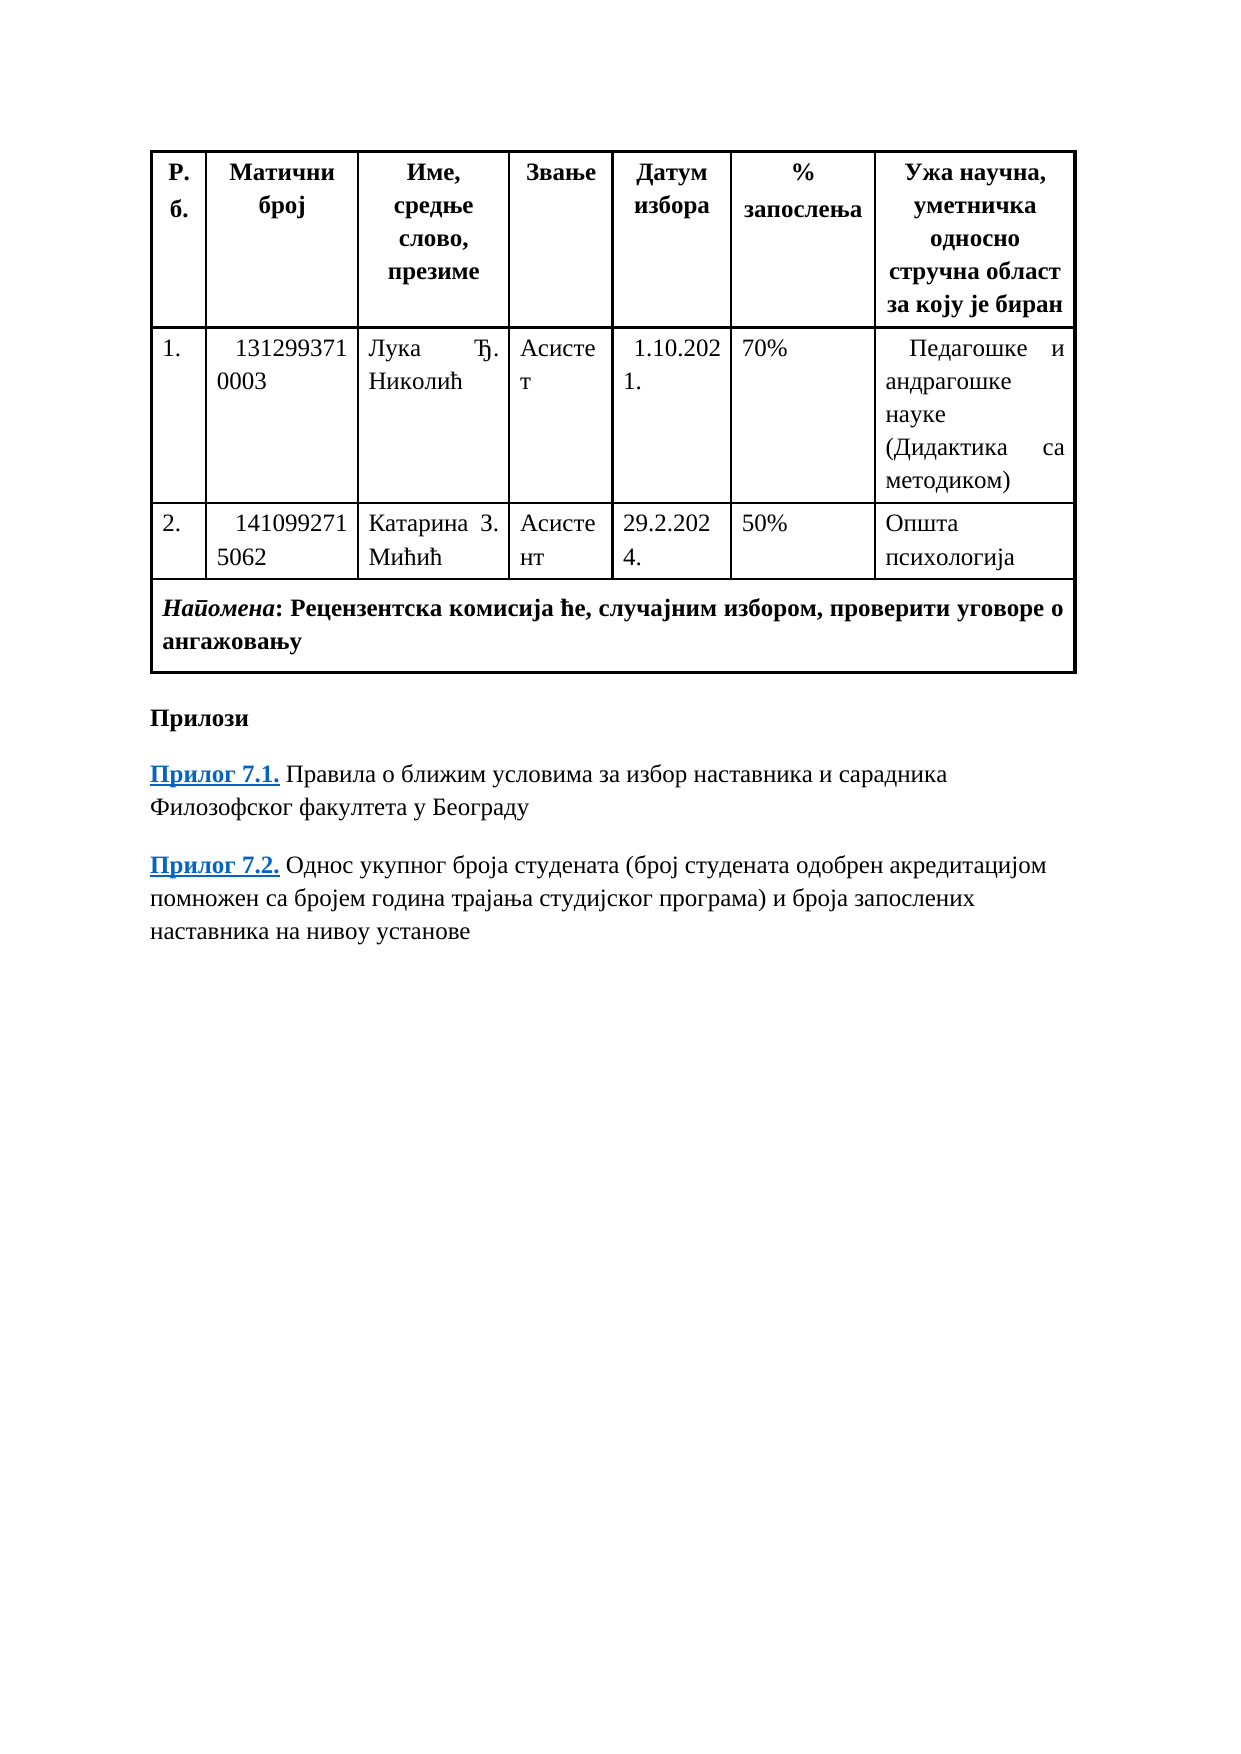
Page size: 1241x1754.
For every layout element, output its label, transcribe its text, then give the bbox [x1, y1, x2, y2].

table_cell 1312993710003 [207, 329, 357, 502]
table_header Име, средње слово, презиме [359, 153, 508, 326]
table_cell 70% [732, 329, 874, 502]
table_cell 2. [153, 504, 205, 578]
table_cell 1.10.2021. [614, 329, 730, 502]
table_header % запослења [732, 153, 874, 326]
table_header Р. б. [153, 153, 205, 326]
table_header Ужа научна, уметничка односно стручна област за коју је биран [876, 153, 1073, 326]
text Прилог 7.2. Однос укупног броја студената (број студената одобрен акредитацијом помножен са бројем година трајања студијског програма) и броја запослених наставника на нивоу установе [150, 850, 1090, 945]
text Прилог 7.1. Правила о ближим условима за избор наставника и сарадника Филозофског факултета у Београду [150, 759, 1090, 821]
table_cell 1. [153, 329, 205, 502]
table_cell Педагошке и андрагошке науке (Дидактика са методиком) [876, 329, 1073, 502]
subtitle Прилози [150, 703, 1090, 732]
table_cell Асисте т [510, 329, 611, 502]
table_cell 29.2.2024. [614, 504, 730, 578]
table_cell Општа психологија [876, 504, 1073, 578]
table_header Датум избора [614, 153, 730, 326]
table_header Звање [510, 153, 611, 326]
table_cell Напомена: Рецензентска комисија ће, случајним избором, проверити уговоре о ангажовању [153, 580, 1073, 671]
table_cell 50% [732, 504, 874, 578]
table_cell Лука Ђ. Николић [359, 329, 508, 502]
table_cell 1410992715062 [207, 504, 357, 578]
table_cell Асистент [510, 504, 611, 578]
table_cell Катарина З. Мићић [359, 504, 508, 578]
table_header Матични број [207, 153, 357, 326]
